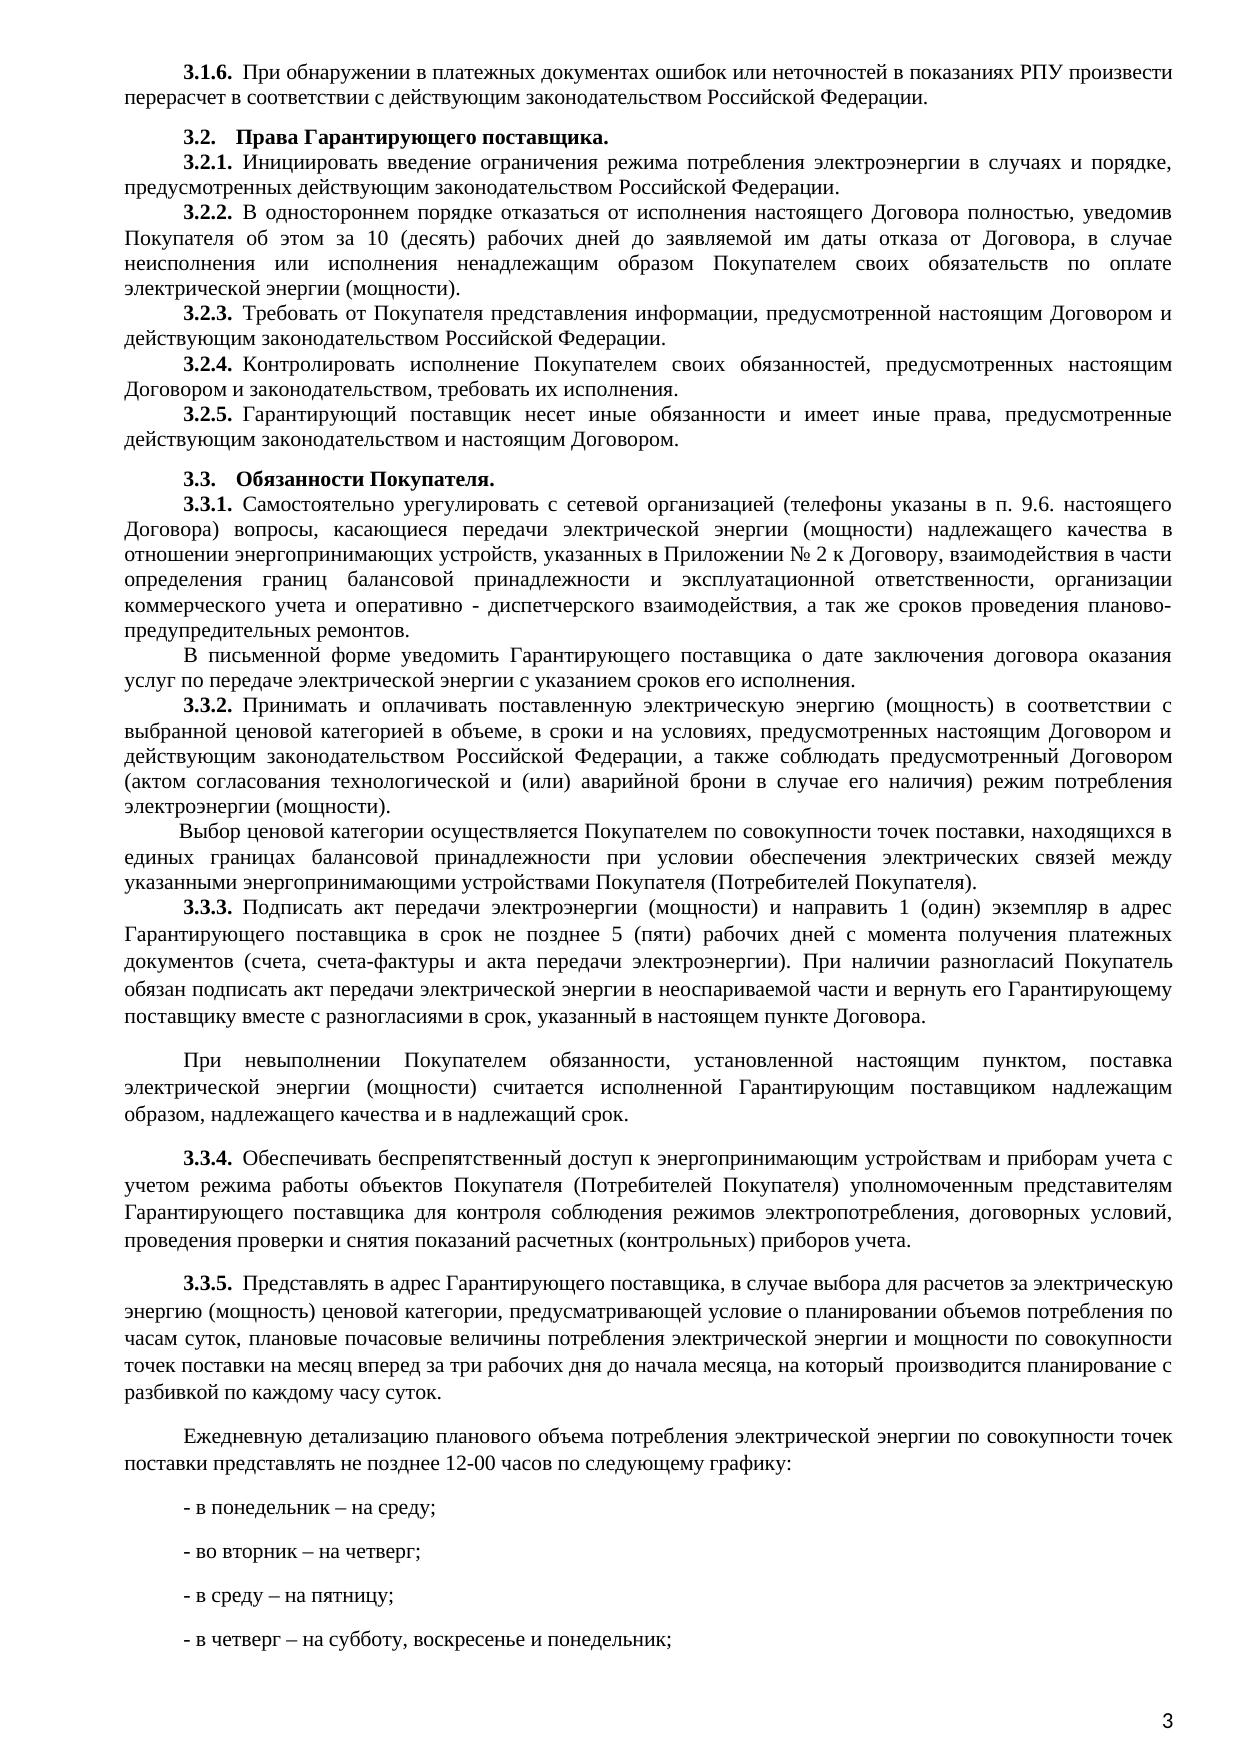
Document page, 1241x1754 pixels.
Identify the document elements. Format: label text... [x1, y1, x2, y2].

text - в четверг – на субботу, воскресенье и понедельник; [124, 1626, 1173, 1651]
text - во вторник – на четверг; [124, 1538, 1173, 1563]
list Права Гарантирующего поставщика. [124, 124, 1173, 149]
text При невыполнении Покупателем обязанности, установленной настоящим пунктом, поставка электрической энергии (мощности) считается исполненной Гарантирующим поставщиком надлежащим образом, надлежащего качества и в надлежащий срок. [124, 1047, 1173, 1126]
list Принимать и оплачивать поставленную электрическую энергию (мощность) в соответствии с выбранной ценовой категорией в объеме, в сроки и на условиях, предусмотренных настоящим Договором и действующим законодательством Российской Федерации, а также соблюдать предусмотренный Договором (актом согласования технологической и (или) аварийной брони в случае его наличия) режим потребления электроэнергии (мощности). [124, 692, 1173, 818]
text - в понедельник – на среду; [124, 1494, 1173, 1519]
text - в среду – на пятницу; [124, 1582, 1173, 1607]
list Самостоятельно урегулировать с сетевой организацией (телефоны указаны в п. 9.6. настоящего Договора) вопросы, касающиеся передачи электрической энергии (мощности) надлежащего качества в отношении энергопринимающих устройств, указанных в Приложении № 2 к Договору, взаимодействия в части определения границ балансовой принадлежности и эксплуатационной ответственности, организации коммерческого учета и оперативно - диспетчерского взаимодействия, а так же сроков проведения планово-предупредительных ремонтов. [124, 491, 1173, 642]
list Обязанности Покупателя. [124, 466, 1173, 491]
list Инициировать введение ограничения режима потребления электроэнергии в случаях и порядке, предусмотренных действующим законодательством Российской Федерации. [124, 149, 1173, 199]
list Обеспечивать беспрепятственный доступ к энергопринимающим устройствам и приборам учета с учетом режима работы объектов Покупателя (Потребителей Покупателя) уполномоченным представителям Гарантирующего поставщика для контроля соблюдения режимов электропотребления, договорных условий, проведения проверки и снятия показаний расчетных (контрольных) приборов учета. [124, 1145, 1173, 1252]
list Гарантирующий поставщик несет иные обязанности и имеет иные права, предусмотренные действующим законодательством и настоящим Договором. [124, 401, 1173, 451]
text В письменной форме уведомить Гарантирующего поставщика о дате заключения договора оказания услуг по передаче электрической энергии с указанием сроков его исполнения. [124, 642, 1173, 692]
list Подписать акт передачи электроэнергии (мощности) и направить 1 (один) экземпляр в адрес Гарантирующего поставщика в срок не позднее 5 (пяти) рабочих дней с момента получения платежных документов (счета, счета-фактуры и акта передачи электроэнергии). При наличии разногласий Покупатель обязан подписать акт передачи электрической энергии в неоспариваемой части и вернуть его Гарантирующему поставщику вместе с разногласиями в срок, указанный в настоящем пункте Договора. [124, 894, 1173, 1028]
list Представлять в адрес Гарантирующего поставщика, в случае выбора для расчетов за электрическую энергию (мощность) ценовой категории, предусматривающей условие о планировании объемов потребления по часам суток, плановые почасовые величины потребления электрической энергии и мощности по совокупности точек поставки на месяц вперед за три рабочих дня до начала месяца, на который производится планирование с разбивкой по каждому часу суток. [124, 1270, 1173, 1404]
text Выбор ценовой категории осуществляется Покупателем по совокупности точек поставки, находящихся в единых границах балансовой принадлежности при условии обеспечения электрических связей между указанными энергопринимающими устройствами Покупателя (Потребителей Покупателя). [124, 818, 1173, 894]
list В одностороннем порядке отказаться от исполнения настоящего Договора полностью, уведомив Покупателя об этом за 10 (десять) рабочих дней до заявляемой им даты отказа от Договора, в случае неисполнения или исполнения ненадлежащим образом Покупателем своих обязательств по оплате электрической энергии (мощности). [124, 199, 1173, 300]
list При обнаружении в платежных документах ошибок или неточностей в показаниях РПУ произвести перерасчет в соответствии с действующим законодательством Российской Федерации. [124, 59, 1173, 109]
list Требовать от Покупателя представления информации, предусмотренной настоящим Договором и действующим законодательством Российской Федерации. [124, 300, 1173, 351]
text Ежедневную детализацию планового объема потребления электрической энергии по совокупности точек поставки представлять не позднее 12-00 часов по следующему графику: [124, 1423, 1173, 1475]
list Контролировать исполнение Покупателем своих обязанностей, предусмотренных настоящим Договором и законодательством, требовать их исполнения. [124, 351, 1173, 401]
